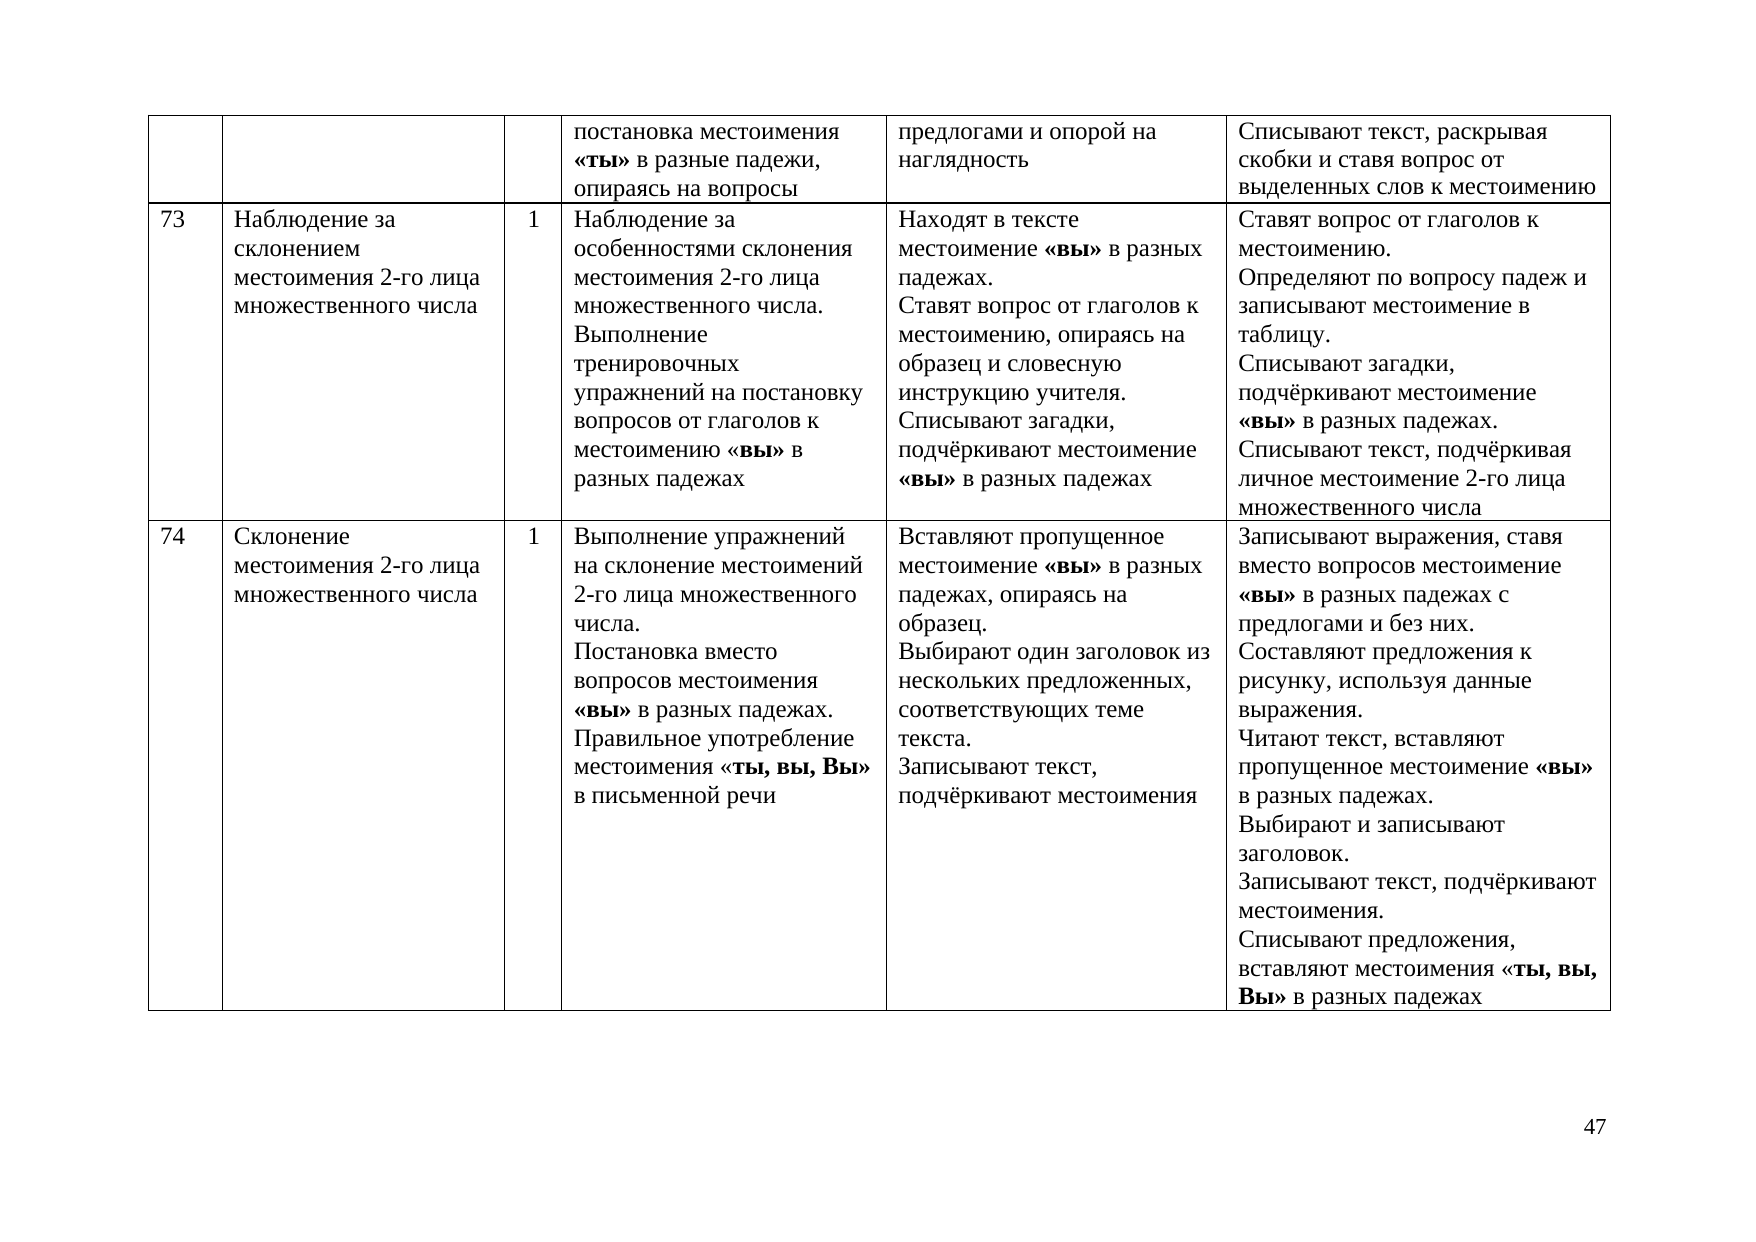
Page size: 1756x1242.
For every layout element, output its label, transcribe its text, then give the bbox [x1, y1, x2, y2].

table_header постановка местоимения «ты» в разные падежи, опираясь на вопросы [562, 116, 886, 202]
table_cell Записывают выражения, ставя вместо вопросов местоимение «вы» в разных падежах с предлогами и без них. Составляют предложения к рисунку, используя данные выражения. Читают текст, вставляют пропущенное местоимение «вы» в разных падежах. Выбирают и записывают заголовок. Записывают текст, подчёркивают местоимения. Списывают предложения, вставляют местоимения «ты, вы, Вы» в разных падежах [1227, 521, 1610, 1010]
table_header [149, 116, 222, 202]
table_header [505, 116, 561, 202]
table_header Списывают текст, раскрывая скобки и ставя вопрос от выделенных слов к местоимению [1227, 116, 1610, 202]
table_cell 73 [149, 204, 222, 520]
table_cell Вставляют пропущенное местоимение «вы» в разных падежах, опираясь на образец. Выбирают один заголовок из нескольких предложенных, соответствующих теме текста. Записывают текст, подчёркивают местоимения [887, 521, 1226, 1010]
table_cell Склонение местоимения 2-го лица множественного числа [223, 521, 504, 1010]
table_cell 1 [505, 204, 561, 520]
table_cell Наблюдение за склонением местоимения 2-го лица множественного числа [223, 204, 504, 520]
table_cell 1 [505, 521, 561, 1010]
table_cell 74 [149, 521, 222, 1010]
table_header предлогами и опорой на наглядность [887, 116, 1226, 202]
table_cell Выполнение упражнений на склонение местоимений 2-го лица множественного числа. Постановка вместо вопросов местоимения «вы» в разных падежах. Правильное употребление местоимения «ты, вы, Вы» в письменной речи [562, 521, 886, 1010]
table_cell Наблюдение за особенностями склонения местоимения 2-го лица множественного числа. Выполнение тренировочных упражнений на постановку вопросов от глаголов к местоимению «вы» в разных падежах [562, 204, 886, 520]
table_header [223, 116, 504, 202]
table_cell Ставят вопрос от глаголов к местоимению. Определяют по вопросу падеж и записывают местоимение в таблицу. Списывают загадки, подчёркивают местоимение «вы» в разных падежах. Списывают текст, подчёркивая личное местоимение 2-го лица множественного числа [1227, 204, 1610, 520]
table_cell Находят в тексте местоимение «вы» в разных падежах. Ставят вопрос от глаголов к местоимению, опираясь на образец и словесную инструкцию учителя. Списывают загадки, подчёркивают местоимение «вы» в разных падежах [887, 204, 1226, 520]
